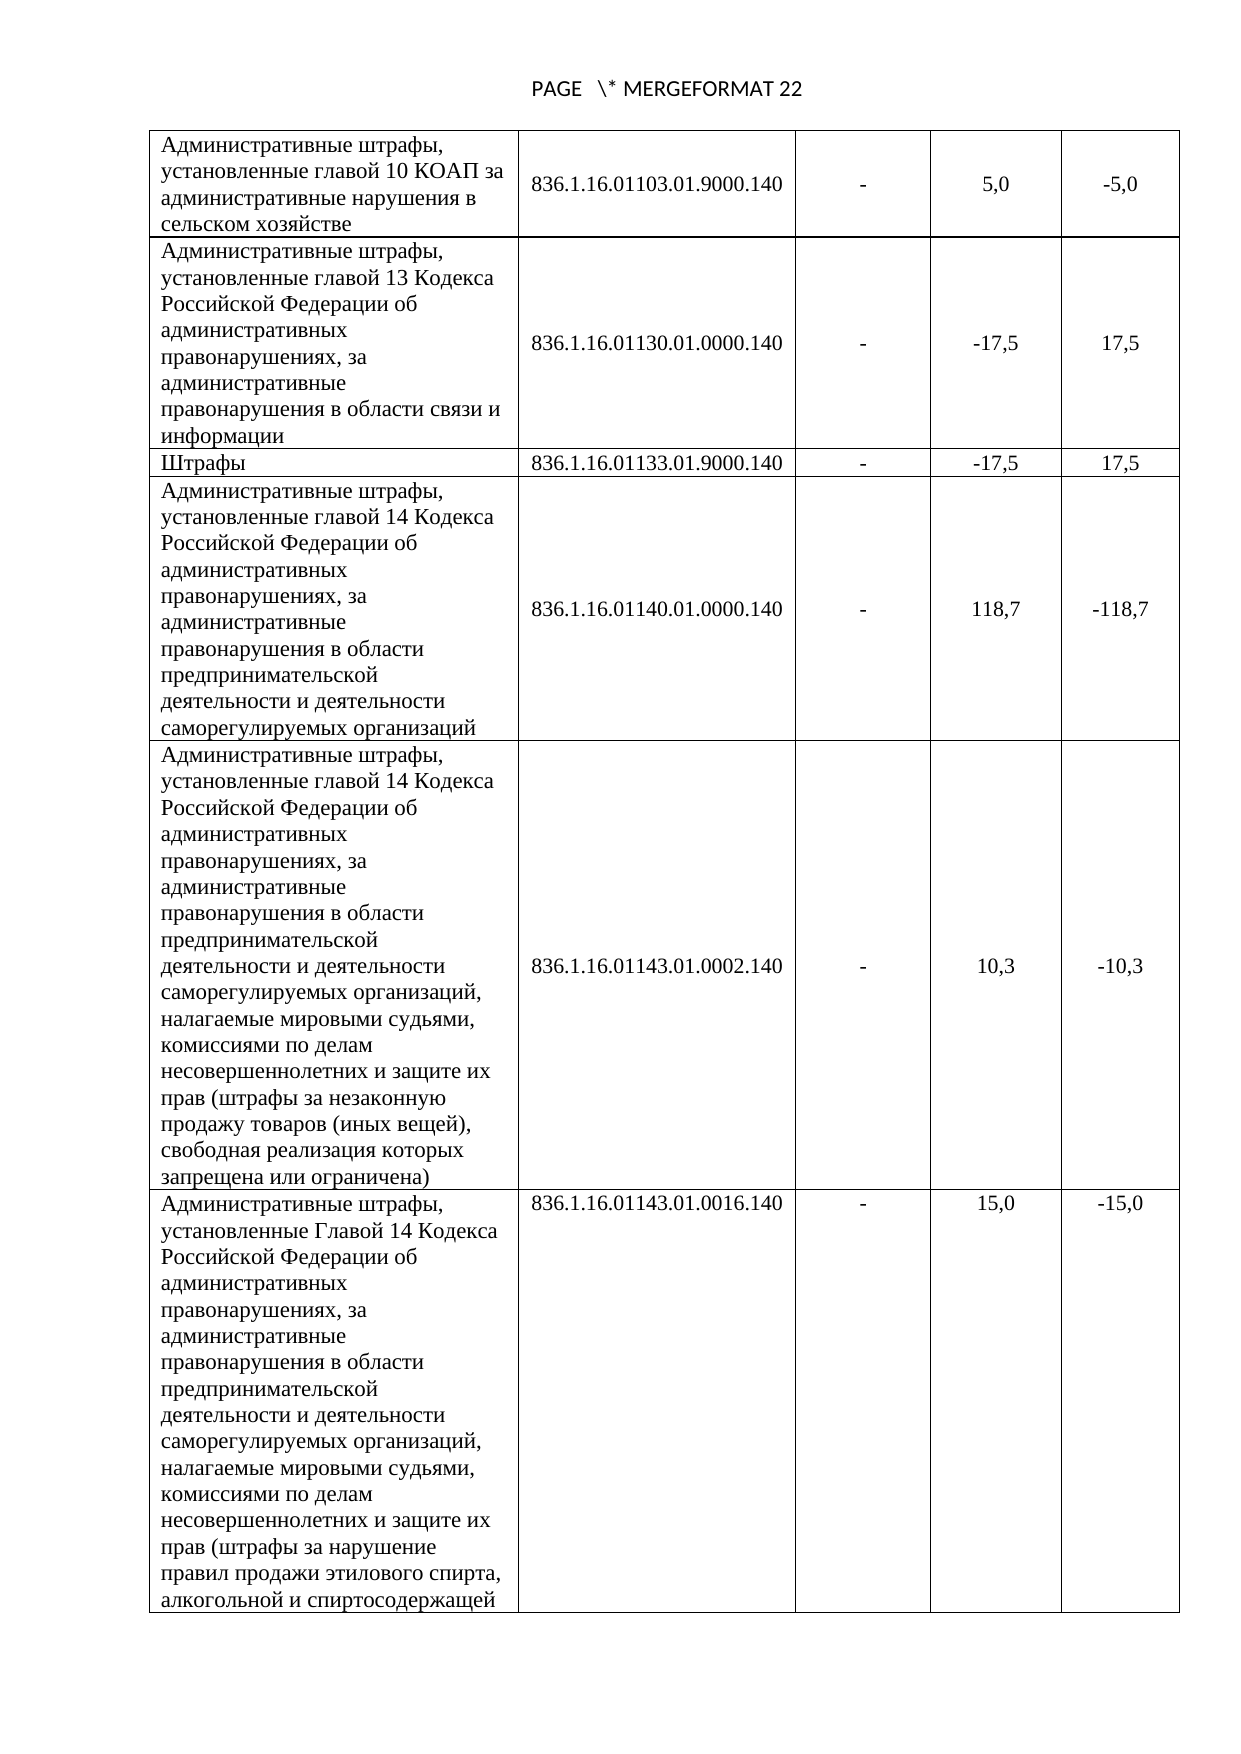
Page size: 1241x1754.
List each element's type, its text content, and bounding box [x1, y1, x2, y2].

table_cell - [796, 477, 930, 740]
table_cell - [796, 131, 930, 236]
table_cell - [796, 238, 930, 448]
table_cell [150, 1190, 518, 1612]
table_cell 17,5 [1062, 238, 1179, 448]
table_cell 836.1.16.01130.01.0000.140 [519, 238, 795, 448]
table_cell - [796, 1190, 930, 1612]
table_cell Административные штрафы, установленные главой 13 Кодекса Российской Федерации об административных правонарушениях, за административные правонарушения в области связи и информации [150, 238, 518, 448]
table_cell Административные штрафы, установленные главой 14 Кодекса Российской Федерации об административных правонарушениях, за административные правонарушения в области предпринимательской деятельности и деятельности саморегулируемых организаций [150, 477, 518, 740]
table_cell -10,3 [1062, 741, 1179, 1189]
table_cell 15,0 [931, 1190, 1061, 1612]
table_cell 5,0 [931, 131, 1061, 236]
table_cell Административные штрафы, установленные главой 14 Кодекса Российской Федерации об административных правонарушениях, за административные правонарушения в области предпринимательской деятельности и деятельности саморегулируемых организаций, налагаемые мировыми судьями, комиссиями по делам несовершеннолетних и защите их прав (штрафы за незаконную продажу товаров (иных вещей), свободная реализация которых запрещена или ограничена) [150, 741, 518, 1189]
table_cell Административные штрафы, установленные главой 10 КОАП за административные нарушения в сельском хозяйстве [150, 131, 518, 236]
table_cell Штрафы [150, 449, 518, 476]
table_cell -5,0 [1062, 131, 1179, 236]
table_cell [519, 1190, 795, 1612]
table_cell -17,5 [931, 238, 1061, 448]
table_cell 836.1.16.01133.01.9000.140 [519, 449, 795, 476]
table_cell - [796, 741, 930, 1189]
table_cell -118,7 [1062, 477, 1179, 740]
table_cell 836.1.16.01140.01.0000.140 [519, 477, 795, 740]
table_cell 836.1.16.01143.01.0002.140 [519, 741, 795, 1189]
table_cell 118,7 [931, 477, 1061, 740]
table_cell - [796, 449, 930, 476]
table_cell 836.1.16.01103.01.9000.140 [519, 131, 795, 236]
table_cell 17,5 [1062, 449, 1179, 476]
table_cell -15,0 [1062, 1190, 1179, 1612]
table_cell 10,3 [931, 741, 1061, 1189]
table_cell -17,5 [931, 449, 1061, 476]
